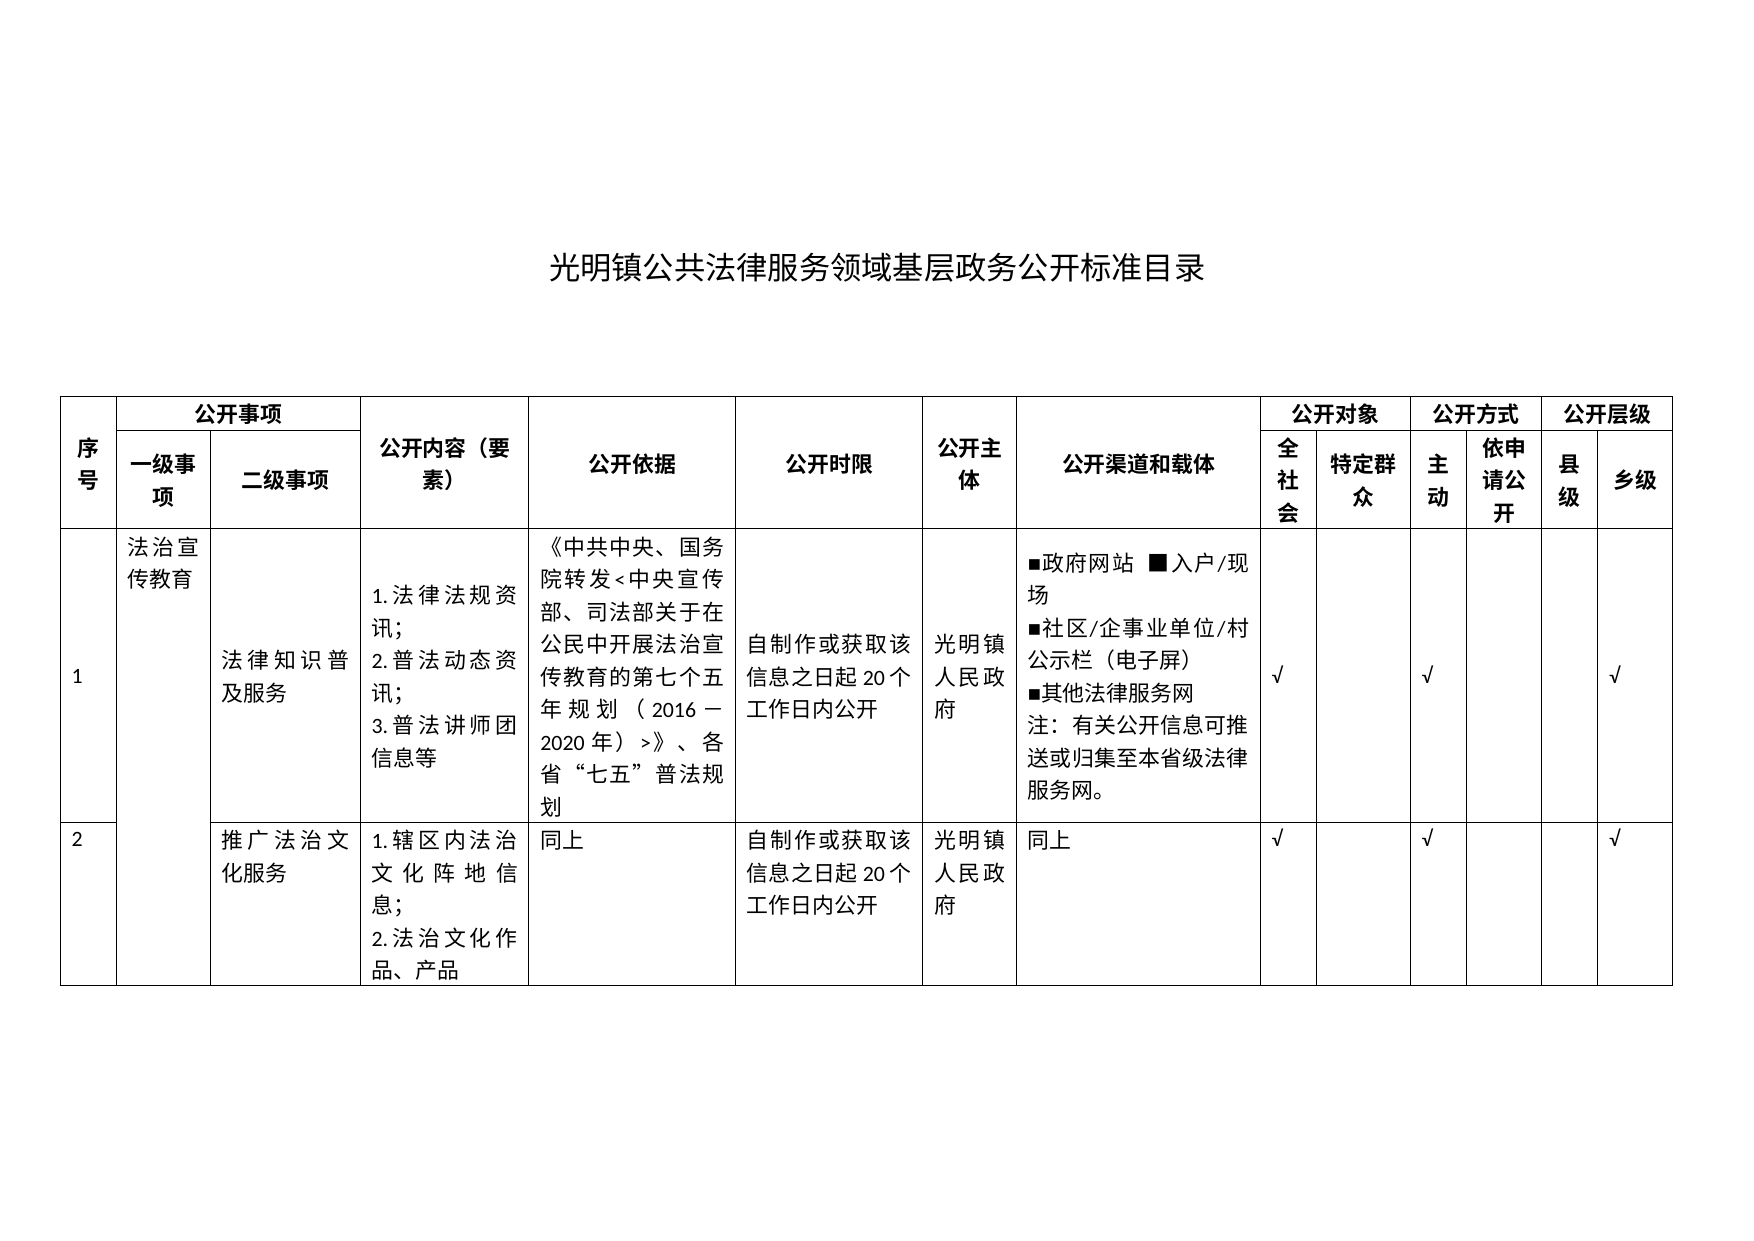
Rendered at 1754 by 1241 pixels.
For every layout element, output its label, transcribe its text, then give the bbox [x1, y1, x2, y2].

table_cell 《中共中央、国务院转发<中央宣传部、司法部关于在公民中开展法治宣传教育的第七个五年规划（2016－2020年）>》、各省“七五”普法规划 [529, 529, 735, 822]
table_header 公开依据 [529, 397, 735, 528]
table_cell ■政府网站 ■入户/现场 ■社区/企事业单位/村公示栏（电子屏） ■其他法律服务网 注：有关公开信息可推送或归集至本省级法律服务网。 [1017, 529, 1260, 822]
table_cell [1542, 529, 1597, 822]
table_header 序号 [61, 397, 116, 528]
table_header 公开主体 [923, 397, 1016, 528]
table_header 公开内容（要素） [361, 397, 528, 528]
table_header 公开对象 [1261, 397, 1410, 429]
table_cell [1317, 529, 1410, 822]
table_header 公开事项 [117, 397, 360, 429]
table_cell √ [1598, 823, 1672, 985]
table_cell [1542, 823, 1597, 985]
table_cell 1 [61, 529, 116, 822]
table_header 公开层级 [1542, 397, 1672, 429]
table_cell [1467, 529, 1541, 822]
table_header 公开渠道和载体 [1017, 397, 1260, 528]
table_cell 光明镇人民政府 [923, 823, 1016, 985]
table_cell 全社会 [1261, 431, 1316, 528]
table_cell 二级事项 [211, 431, 360, 528]
table_cell [1317, 823, 1410, 985]
table_cell 2 [61, 823, 116, 985]
table_cell 依申请公开 [1467, 431, 1541, 528]
table_header 公开时限 [736, 397, 922, 528]
table_cell 自制作或获取该信息之日起20个工作日内公开 [736, 529, 922, 822]
table_cell 县级 [1542, 431, 1597, 528]
table_cell √ [1411, 823, 1466, 985]
table_cell 1.辖区内法治文化阵地信息； 2.法治文化作品、产品 [361, 823, 528, 985]
table_cell 光明镇人民政府 [923, 529, 1016, 822]
table_cell 推广法治文化服务 [211, 823, 360, 985]
table_cell 主动 [1411, 431, 1466, 528]
table_cell [1467, 823, 1541, 985]
table_cell √ [1261, 823, 1316, 985]
table_cell 法律知识普及服务 [211, 529, 360, 822]
table_cell 乡级 [1598, 431, 1672, 528]
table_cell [736, 823, 922, 985]
table_cell √ [1411, 529, 1466, 822]
table_cell 特定群众 [1317, 431, 1410, 528]
table_cell 一级事项 [117, 431, 210, 528]
subtitle 光明镇公共法律服务领域基层政务公开标准目录 [150, 233, 1604, 298]
table_cell 同上 [529, 823, 735, 985]
table_cell 1.法律法规资讯； 2.普法动态资讯； 3.普法讲师团信息等 [361, 529, 528, 822]
table_cell 法治宣传教育 [117, 529, 210, 985]
table_cell 同上 [1017, 823, 1260, 985]
table_header 公开方式 [1411, 397, 1541, 429]
table_cell √ [1261, 529, 1316, 822]
table_cell √ [1598, 529, 1672, 822]
